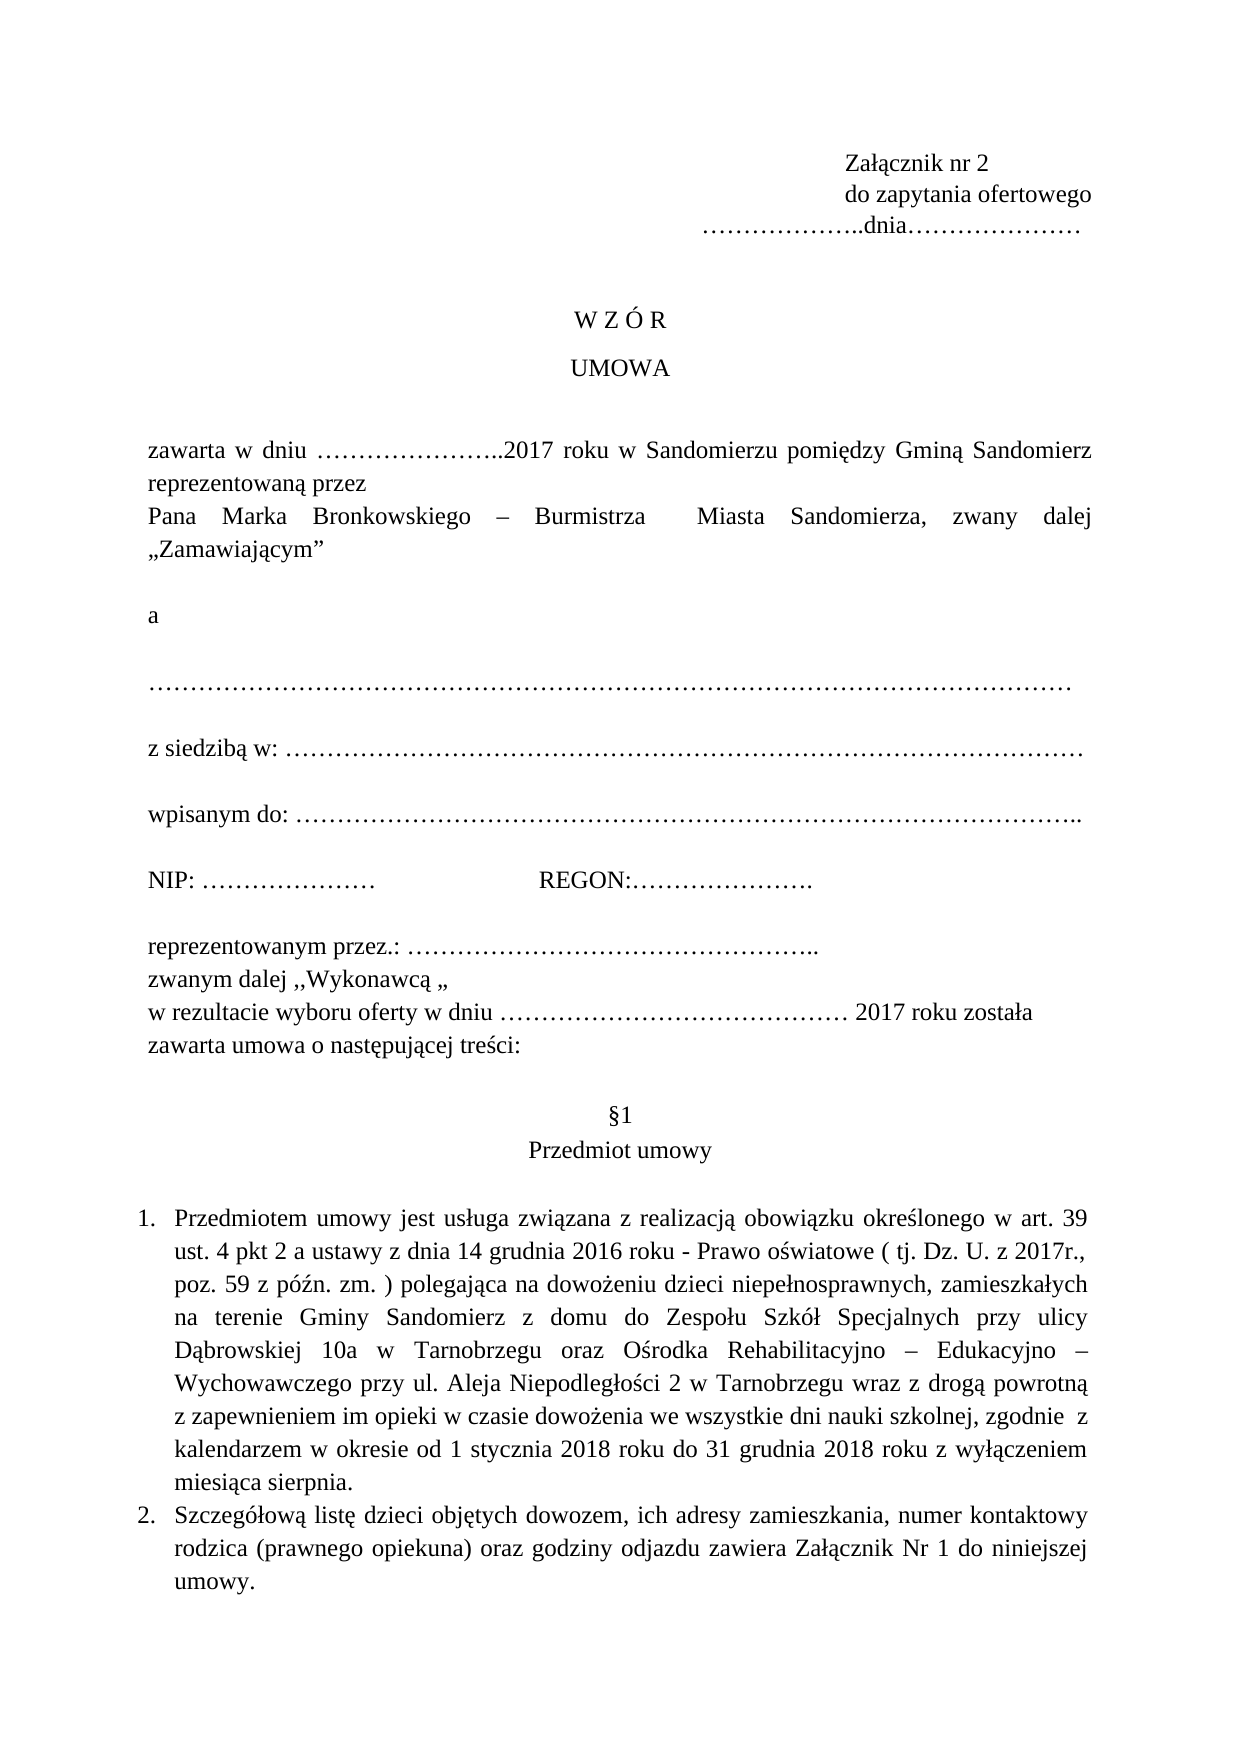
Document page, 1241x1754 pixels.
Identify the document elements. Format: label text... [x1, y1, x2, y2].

text Pana Marka Bronkowskiego – Burmistrza Miasta Sandomierza, zwany dalej „Zamawiającym” [148, 501, 1093, 563]
list Przedmiotem umowy jest usługa związana z realizacją obowiązku określonego w art. 39 ust. 4 pkt 2 a ustawy z dnia 14 grudnia 2016 roku - Prawo oświatowe ( tj. Dz. U. z 2017r., poz. 59 z późn. zm. ) polegająca na dowożeniu dzieci niepełnosprawnych, zamieszkałych na terenie Gminy Sandomierz z domu do Zespołu Szkół Specjalnych przy ulicy Dąbrowskiej 10a w Tarnobrzegu oraz Ośrodka Rehabilitacyjno – Edukacyjno – Wychowawczego przy ul. Aleja Niepodległości 2 w Tarnobrzegu wraz z drogą powrotną z zapewnieniem im opieki w czasie dowożenia we wszystkie dni nauki szkolnej, zgodnie z kalendarzem w okresie od 1 stycznia 2018 roku do 31 grudnia 2018 roku z wyłączeniem miesiąca sierpnia. [137, 1203, 1088, 1496]
text UMOWA [148, 353, 1093, 382]
text zawarta w dniu …………………..2017 roku w Sandomierzu pomiędzy Gminą Sandomierz reprezentowaną przez [148, 435, 1093, 497]
text W Z Ó R [148, 305, 1093, 334]
text Przedmiot umowy [148, 1135, 1093, 1164]
text z siedzibą w: …………………………………………………………………………………… [148, 733, 1093, 761]
text ………………………………………………………………………………………………… [148, 667, 1093, 695]
text §1 [148, 1100, 1093, 1129]
text a [148, 601, 1093, 629]
text do zapytania ofertowego [148, 179, 1093, 207]
text NIP: ………………… REGON:…………………. [148, 865, 1093, 893]
text wpisanym do: ………………………………………………………………………………….. [148, 799, 1093, 827]
text Załącznik nr 2 [148, 148, 1093, 176]
text zwanym dalej ,,Wykonawcą „ [148, 964, 1093, 992]
list Szczegółową listę dzieci objętych dowozem, ich adresy zamieszkania, numer kontaktowy rodzica (prawnego opiekuna) oraz godziny odjazdu zawiera Załącznik Nr 1 do niniejszej umowy. [137, 1500, 1088, 1595]
text reprezentowanym przez.: ………………………………………….. [148, 931, 1093, 959]
text ………………..dnia………………… [148, 210, 1093, 238]
text w rezultacie wyboru oferty w dniu …………………………………… 2017 roku została zawarta umowa o następującej treści: [148, 997, 1093, 1058]
